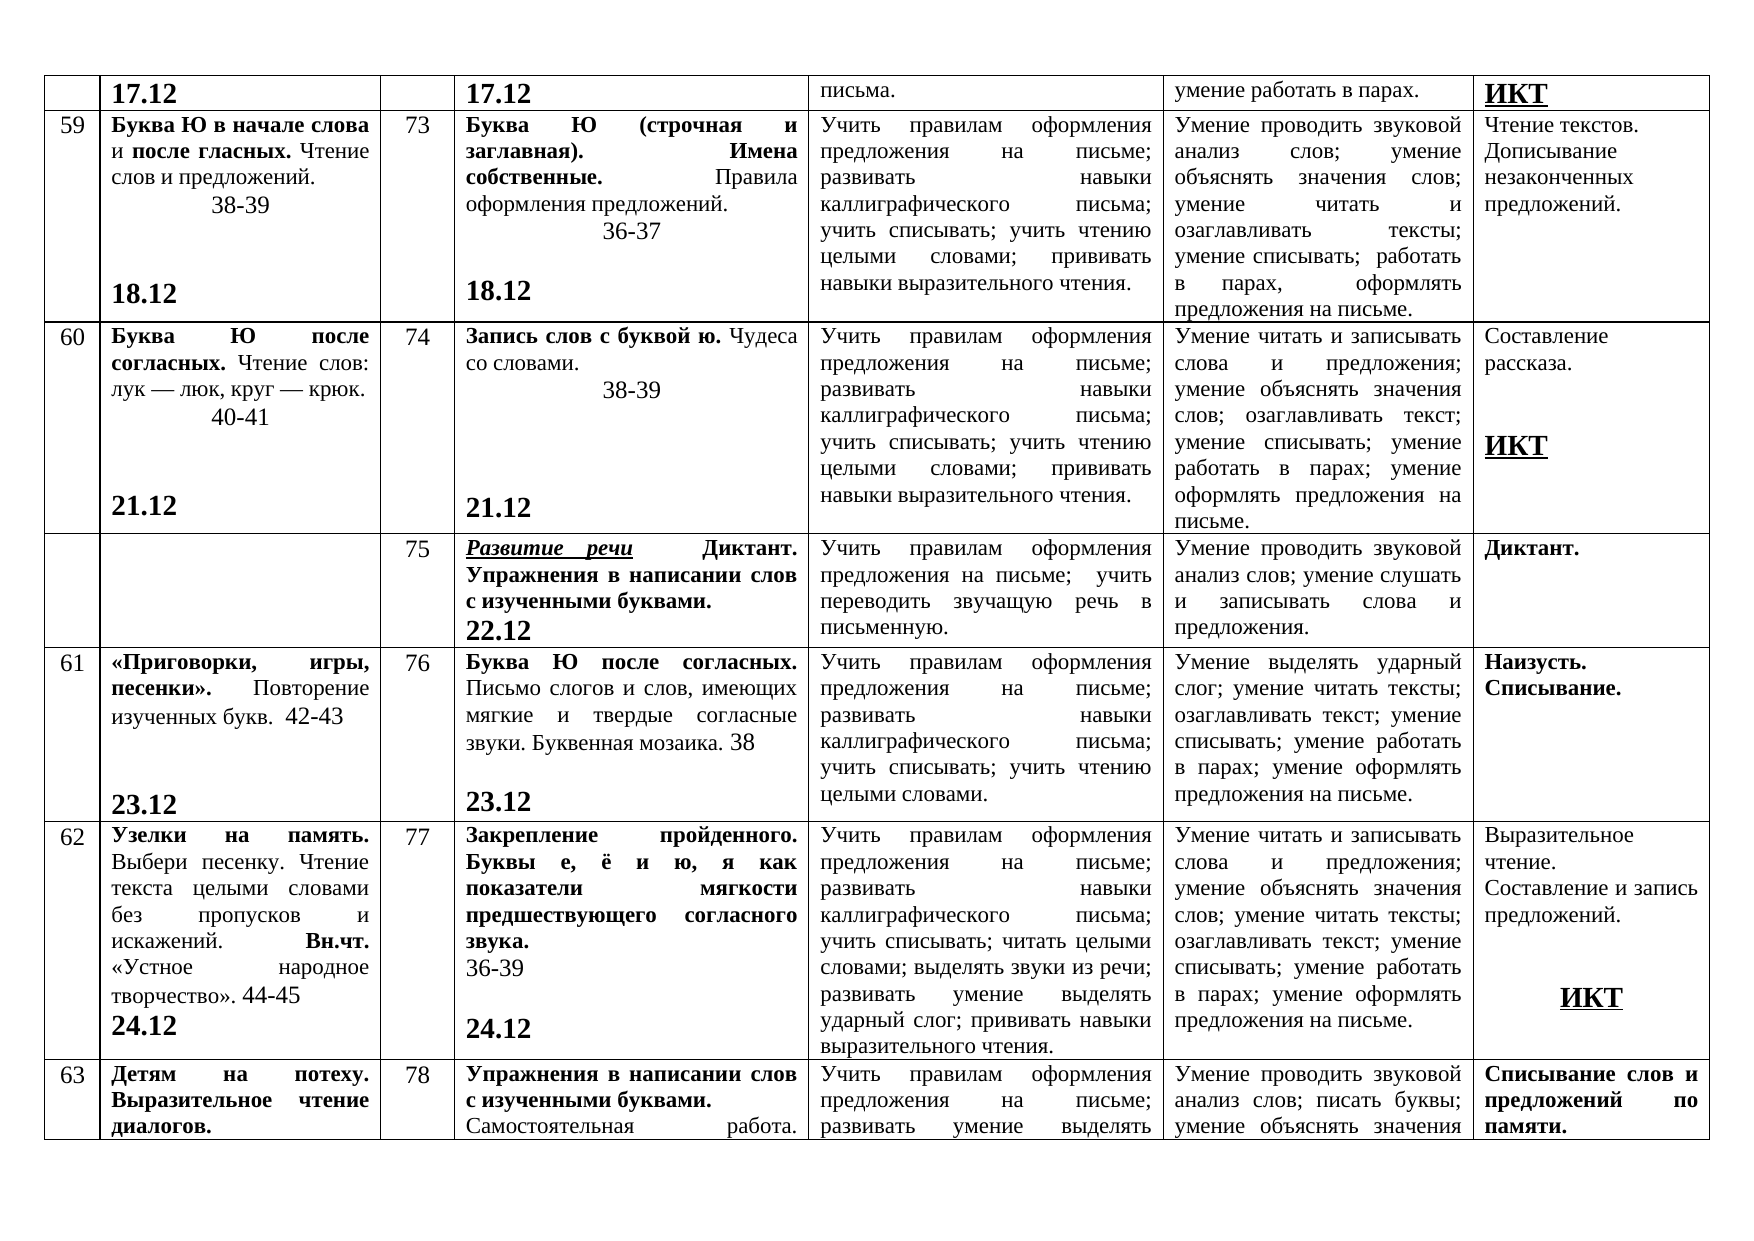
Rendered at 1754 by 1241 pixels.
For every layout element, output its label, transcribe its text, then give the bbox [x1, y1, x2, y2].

table_cell Учить правилам оформления предложения на письме; развивать навыки каллиграфического письма; учить списывать; читать целыми словами; выделять звуки из речи; развивать умение выделять ударный слог; прививать навыки выразительного чтения. [809, 822, 1163, 1059]
table_cell Выразительное чтение. Составление и запись предложений. ИКТ [1474, 822, 1709, 1059]
table_cell 61 [45, 648, 99, 821]
table_cell 60 [45, 323, 99, 533]
table_cell [101, 534, 380, 647]
table_cell Умение проводить звуковой анализ слов; умение слушать и записывать слова и предложения. [1164, 534, 1473, 647]
table_cell 59 [45, 111, 99, 321]
table_cell Учить правилам оформления предложения на письме; развивать навыки каллиграфического письма; учить списывать; учить чтению целыми словами; прививать навыки выразительного чтения. [809, 111, 1163, 321]
table_cell Учить правилам оформления предложения на письме; развивать навыки каллиграфического письма; учить списывать; учить чтению целыми словами; прививать навыки выразительного чтения. [809, 323, 1163, 533]
table_cell Запись слов с буквой ю. Чудеса со словами. 38-39 21.12 [455, 323, 808, 533]
table_cell Развитие речи Диктант. Упражнения в написании слов с изученными буквами. 22.12 [455, 534, 808, 647]
table_cell 77 [381, 822, 454, 1059]
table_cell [455, 76, 808, 109]
table_cell 62 [45, 822, 99, 1059]
table_cell [45, 534, 99, 647]
table_cell 63 [45, 1060, 99, 1139]
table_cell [455, 1060, 808, 1139]
table_cell Умение читать и записывать слова и предложения; умение объяснять значения слов; умение читать тексты; озаглавливать текст; умение списывать; умение работать в парах; умение оформлять предложения на письме. [1164, 822, 1473, 1059]
table_cell Диктант. [1474, 534, 1709, 647]
table_cell Учить правилам оформления предложения на письме; развивать навыки каллиграфического письма; учить списывать; учить чтению целыми словами. [809, 648, 1163, 821]
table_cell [1164, 76, 1473, 109]
table_cell Наизусть. Списывание. [1474, 648, 1709, 821]
table_cell 78 [381, 1060, 454, 1139]
table_cell Буква Ю (строчная и заглавная). Имена собственные. Правила оформления предложений. 36-37 18.12 [455, 111, 808, 321]
table_cell Умение читать и записывать слова и предложения; умение объяснять значения слов; озаглавливать текст; умение списывать; умение работать в парах; умение оформлять предложения на письме. [1164, 323, 1473, 533]
table_cell Буква Ю после согласных. Чтение слов: лук — люк, круг — крюк. 40-41 21.12 [101, 323, 380, 533]
table_cell Буква Ю после согласных. Письмо слогов и слов, имеющих мягкие и твердые согласные звуки. Буквенная мозаика. 38 23.12 [455, 648, 808, 821]
table_cell Умение выделять ударный слог; умение читать тексты; озаглавливать текст; умение списывать; умение работать в парах; умение оформлять предложения на письме. [1164, 648, 1473, 821]
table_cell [101, 76, 380, 109]
table_cell Чтение текстов. Дописывание незаконченных предложений. [1474, 111, 1709, 321]
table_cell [809, 76, 1163, 109]
table_cell 58 [45, 76, 99, 109]
table_cell 72 [381, 76, 454, 109]
table_cell Закрепление пройденного. Буквы е, ё и ю, я как показатели мягкости предшествующего согласного звука. 36-39 24.12 [455, 822, 808, 1059]
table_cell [1474, 76, 1709, 109]
table_cell Составление рассказа. ИКТ [1474, 323, 1709, 533]
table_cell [1474, 1060, 1709, 1139]
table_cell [809, 1060, 1163, 1139]
table_cell «Приговорки, игры, песенки». Повторение изученных букв. 42-43 23.12 [101, 648, 380, 821]
table_cell Буква Ю в начале слова и после гласных. Чтение слов и предложений. 38-39 18.12 [101, 111, 380, 321]
table_cell 75 [381, 534, 454, 647]
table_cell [1164, 1060, 1473, 1139]
table_cell 73 [381, 111, 454, 321]
table_cell Учить правилам оформления предложения на письме; учить переводить звучащую речь в письменную. [809, 534, 1163, 647]
table_cell Умение проводить звуковой анализ слов; умение объяснять значения слов; умение читать и озаглавливать тексты; умение списывать; работать в парах, оформлять предложения на письме. [1164, 111, 1473, 321]
table_cell 76 [381, 648, 454, 821]
table_cell Узелки на память. Выбери песенку. Чтение текста целыми словами без пропусков и искажений. Вн.чт. «Устное народное творчество». 44-45 24.12 [101, 822, 380, 1059]
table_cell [101, 1060, 380, 1139]
table_cell 74 [381, 323, 454, 533]
